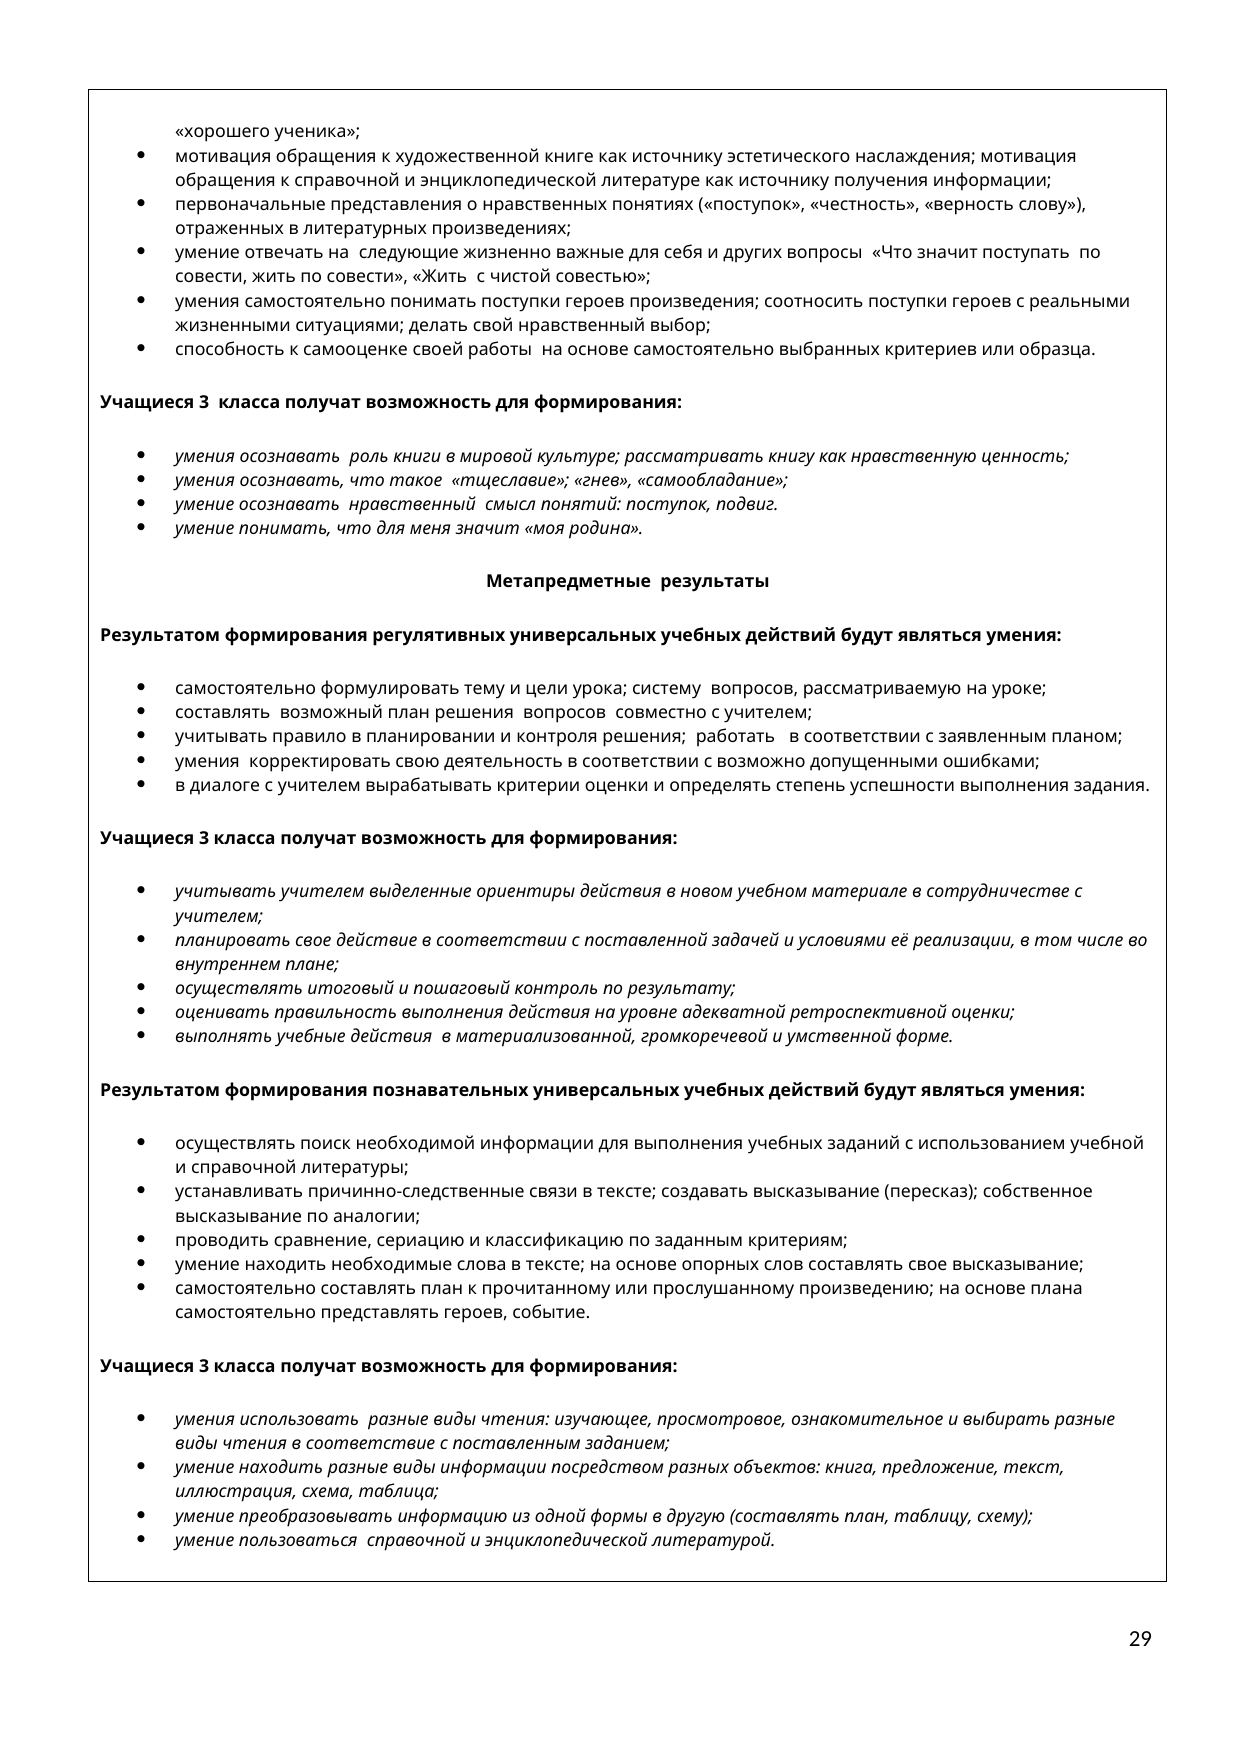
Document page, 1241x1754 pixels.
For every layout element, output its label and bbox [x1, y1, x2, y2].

table_cell [89, 90, 1166, 1581]
